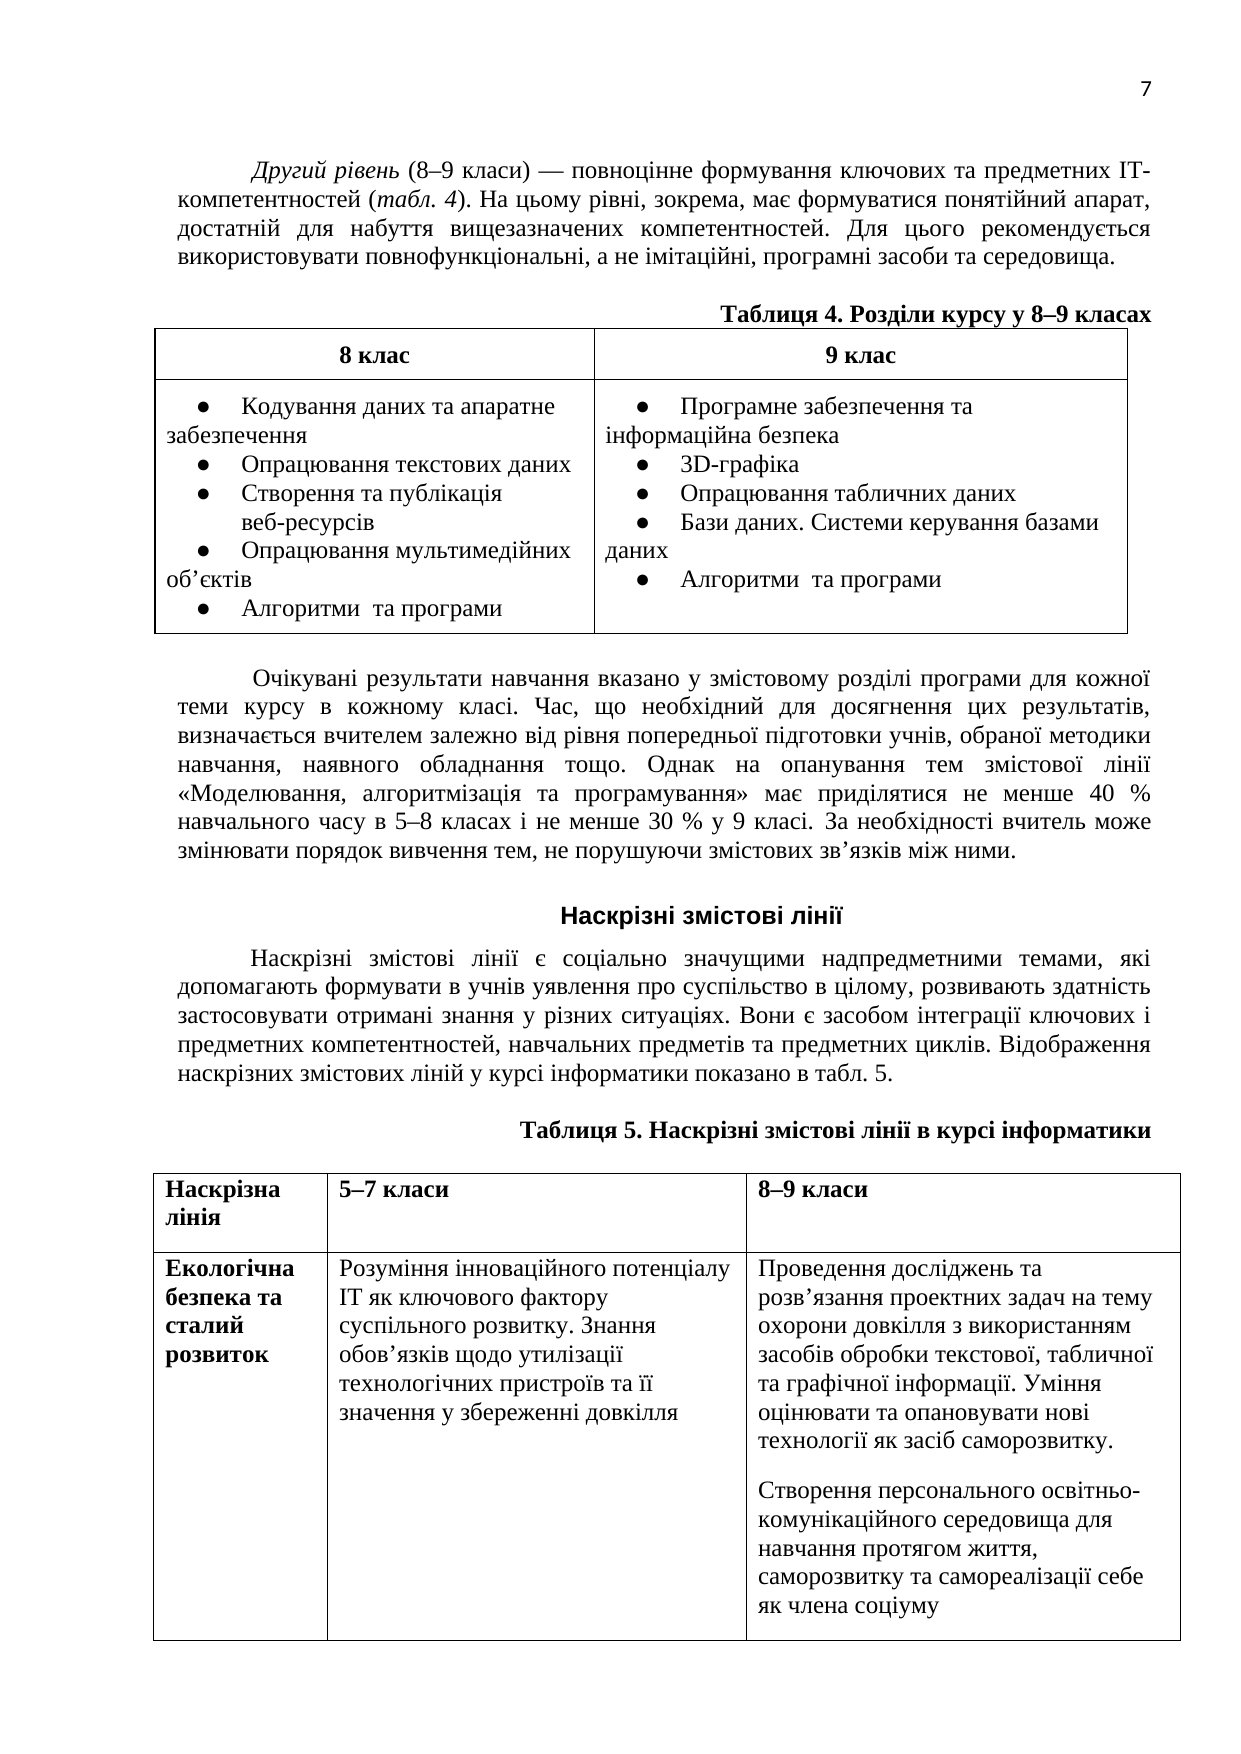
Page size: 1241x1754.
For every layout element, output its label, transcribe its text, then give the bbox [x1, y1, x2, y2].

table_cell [328, 1253, 746, 1640]
table_header 8 клас [156, 329, 594, 379]
table_header Наскрізна лінія [154, 1174, 327, 1252]
table_cell Програмне забезпечення та інформаційна безпека 3D-графіка Опрацювання табличних даних Бази даних. Системи керування базами даних Алгоритми та програми [595, 380, 1127, 633]
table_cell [154, 1253, 327, 1640]
table_header 9 клас [595, 329, 1127, 379]
text Таблиця 4. Розділи курсу у 8–9 класах [259, 299, 1152, 328]
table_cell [747, 1253, 1180, 1640]
text Другий рівень (8–9 класи) — повноцінне формування ключових та предметних ІТ-компетентностей (табл. 4). На цьому рівні, зокрема, має формуватися понятійний апарат, достатній для набуття вищезазначених компетентностей. Для цього рекомендується використовувати повнофункціональні, а не імітаційні, програмні засоби та середовища. [177, 155, 1152, 270]
table_header 8–9 класи [747, 1174, 1180, 1252]
table_cell Кодування даних та апаратне забезпечення Опрацювання текстових даних Створення та публікація веб-ресурсів Опрацювання мультимедійних об’єктів Алгоритми та програми [156, 380, 594, 633]
text Наскрізні змістові лінії є соціально значущими надпредметними темами, які допомагають формувати в учнів уявлення про суспільство в цілому, розвивають здатність застосовувати отримані знання у різних ситуаціях. Вони є засобом інтеграції ключових і предметних компетентностей, навчальних предметів та предметних циклів. Відображення наскрізних змістових ліній у курсі інформатики показано в табл. 5. [177, 943, 1152, 1086]
text Очікувані результати навчання вказано у змістовому розділі програми для кожної теми курсу в кожному класі. Час, що необхідний для досягнення цих результатів, визначається вчителем залежно від рівня попередньої підготовки учнів, обраної методики навчання, наявного обладнання тощо. Однак на опанування тем змістової лінії «Моделювання, алгоритмізація та програмування» має приділятися не менше 40 % навчального часу в 5–8 класах і не менше 30 % у 9 класі. За необхідності вчитель може змінювати порядок вивчення тем, не порушуючи змістових зв’язків між ними. [177, 663, 1152, 864]
text Таблиця 5. Наскрізні змістові лінії в курсі інформатики [177, 1115, 1152, 1144]
table_header 5–7 класи [328, 1174, 746, 1252]
subtitle Наскрізні змістові лінії [251, 901, 1152, 930]
